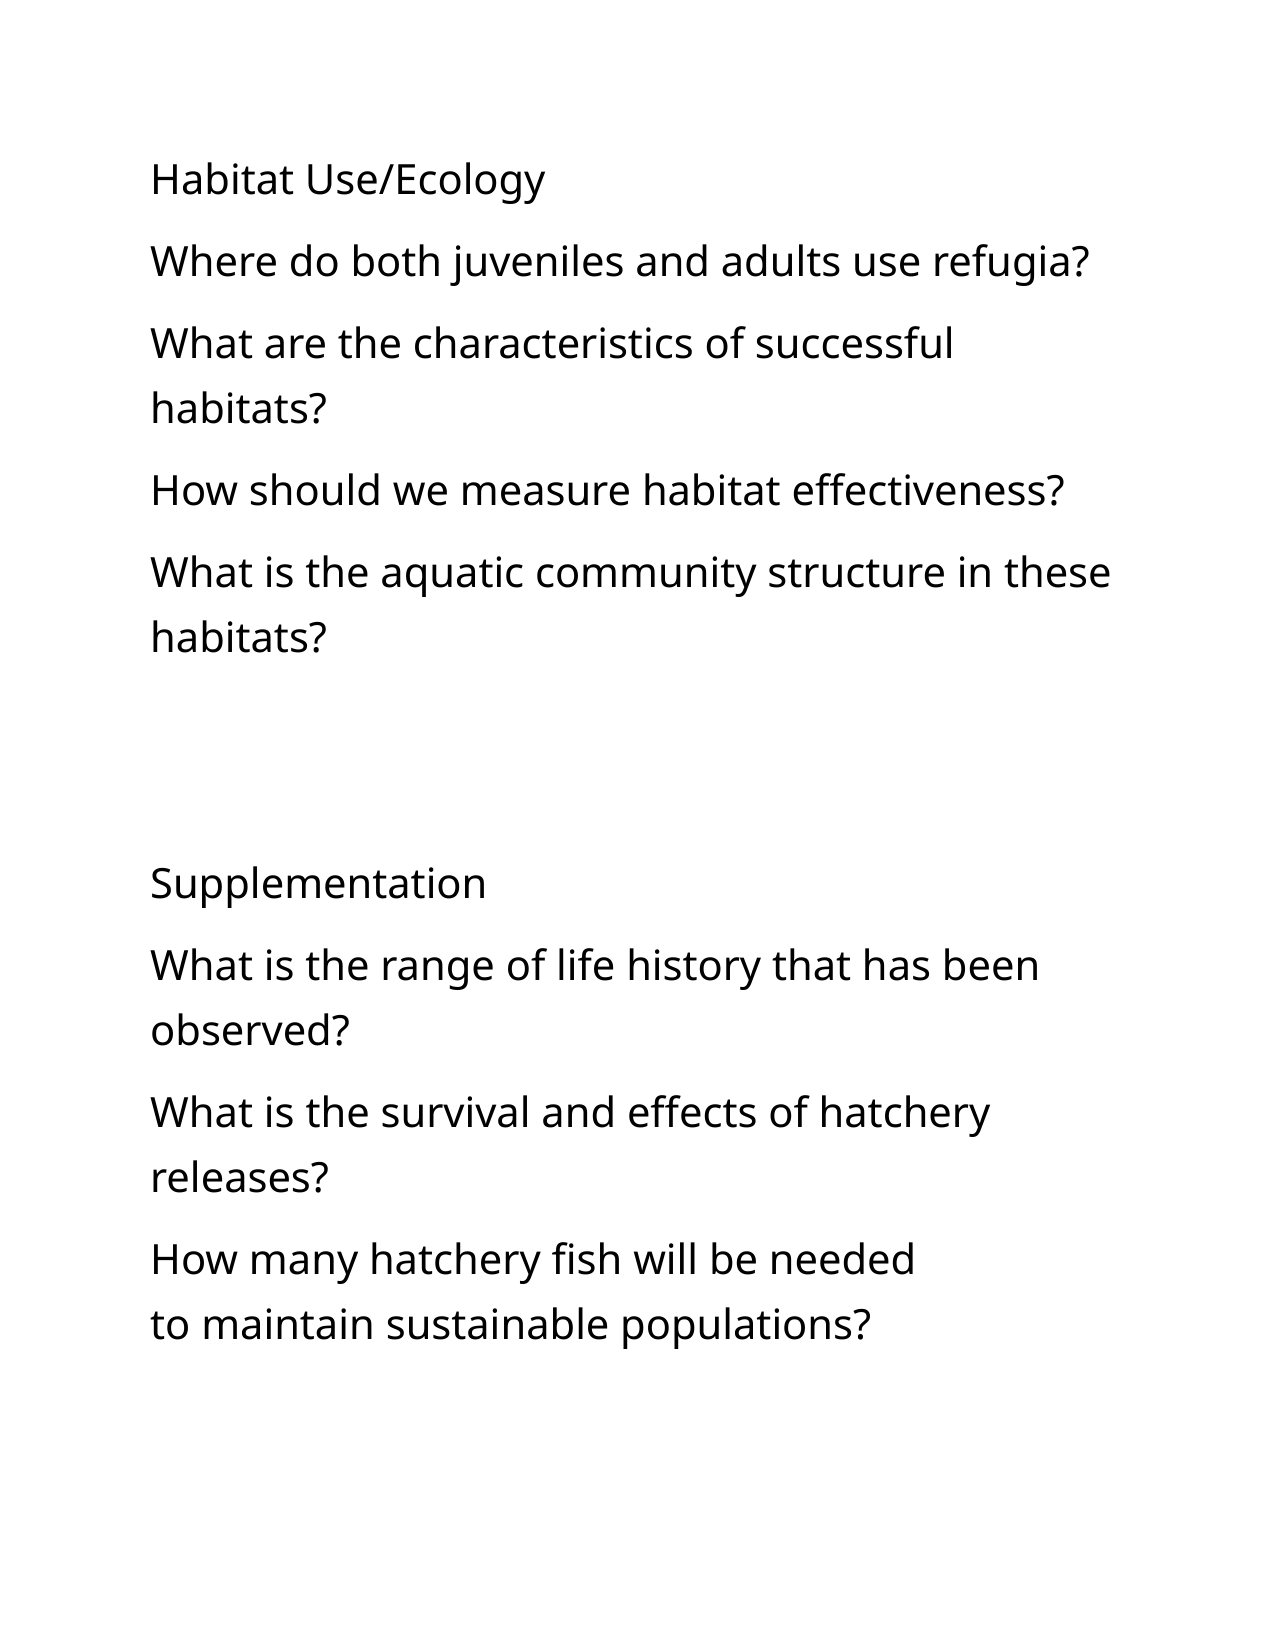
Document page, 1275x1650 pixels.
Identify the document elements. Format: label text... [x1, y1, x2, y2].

text What are the characteristics of successful habitats? [150, 314, 1125, 436]
text How should we measure habitat effectiveness? [150, 461, 1125, 518]
text What is the survival and effects of hatchery releases? [150, 1082, 1125, 1204]
text What is the aquatic community structure in these habitats? [150, 543, 1125, 665]
text Habitat Use/Ecology [150, 150, 1125, 207]
text What is the range of life history that has been observed? [150, 935, 1125, 1057]
text How many hatchery fish will be needed to maintain sustainable populations? [150, 1229, 1125, 1352]
text Supplementation [150, 853, 1125, 910]
text Where do both juveniles and adults use refugia? [150, 232, 1125, 289]
